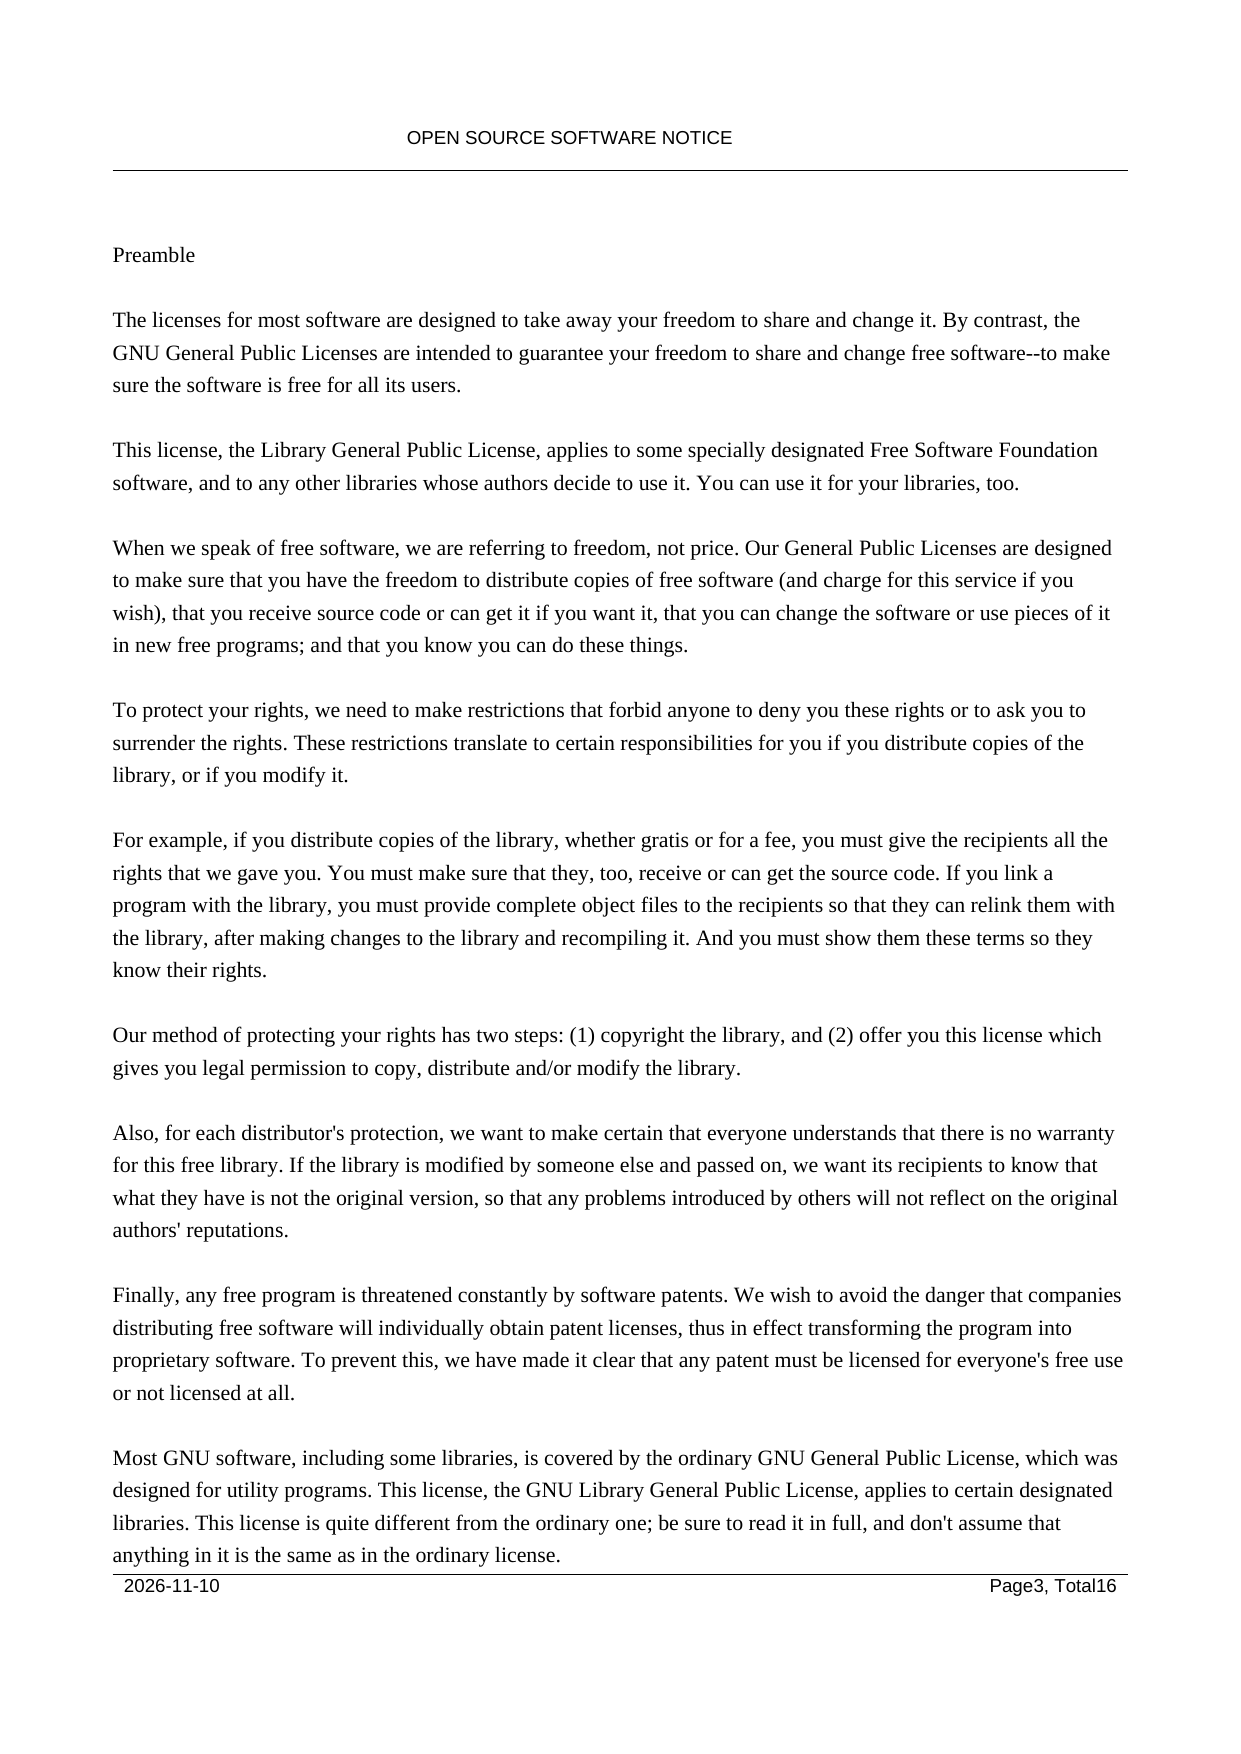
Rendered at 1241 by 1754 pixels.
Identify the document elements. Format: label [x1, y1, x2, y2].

text [112, 206, 1128, 1571]
